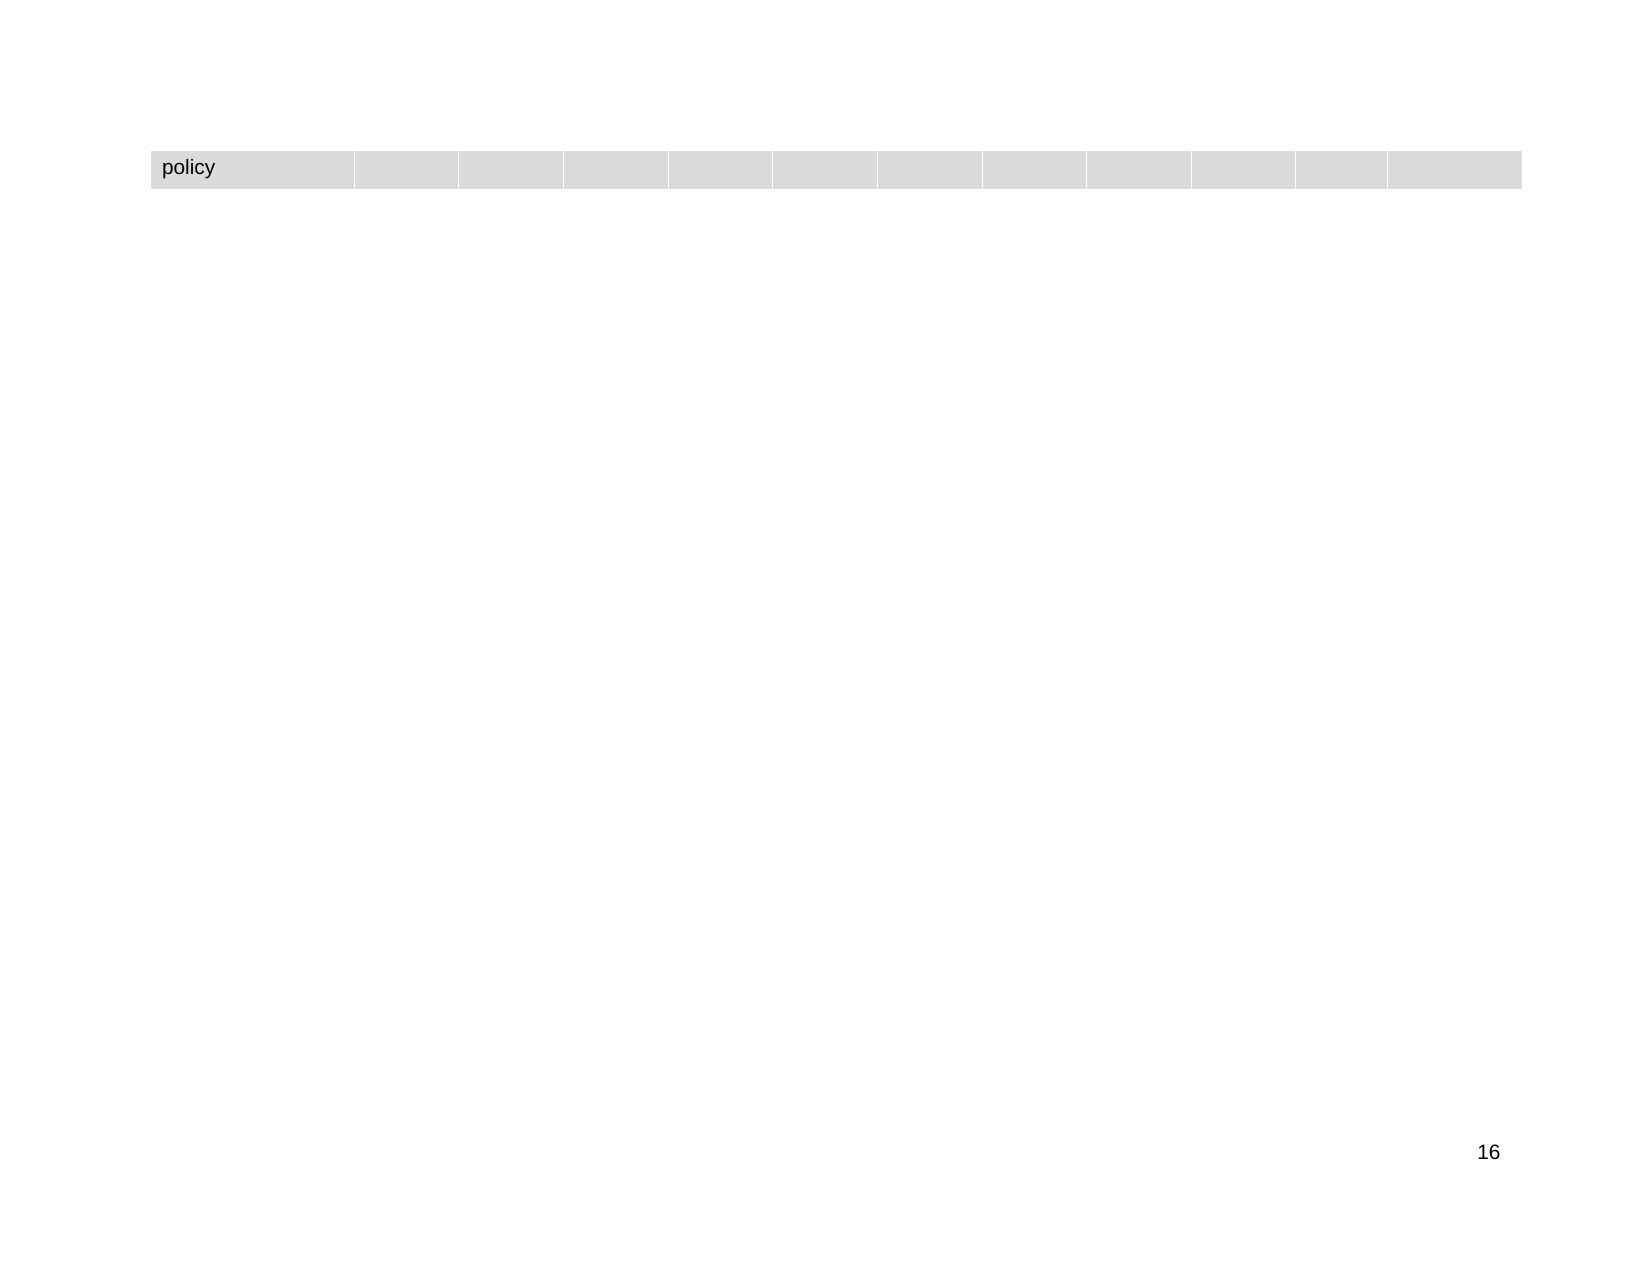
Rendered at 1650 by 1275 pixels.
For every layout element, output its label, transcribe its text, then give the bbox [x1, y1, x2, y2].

table_cell [1192, 151, 1295, 189]
table_cell [355, 151, 458, 189]
table_cell [983, 151, 1086, 189]
table_cell [669, 151, 772, 189]
table_cell [1296, 151, 1387, 189]
table_cell [564, 151, 668, 189]
table_cell [773, 151, 877, 189]
table_cell [459, 151, 563, 189]
table_cell [Sum] [1388, 151, 1522, 189]
table_cell [1087, 151, 1191, 189]
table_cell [151, 151, 354, 189]
table_cell [878, 151, 982, 189]
